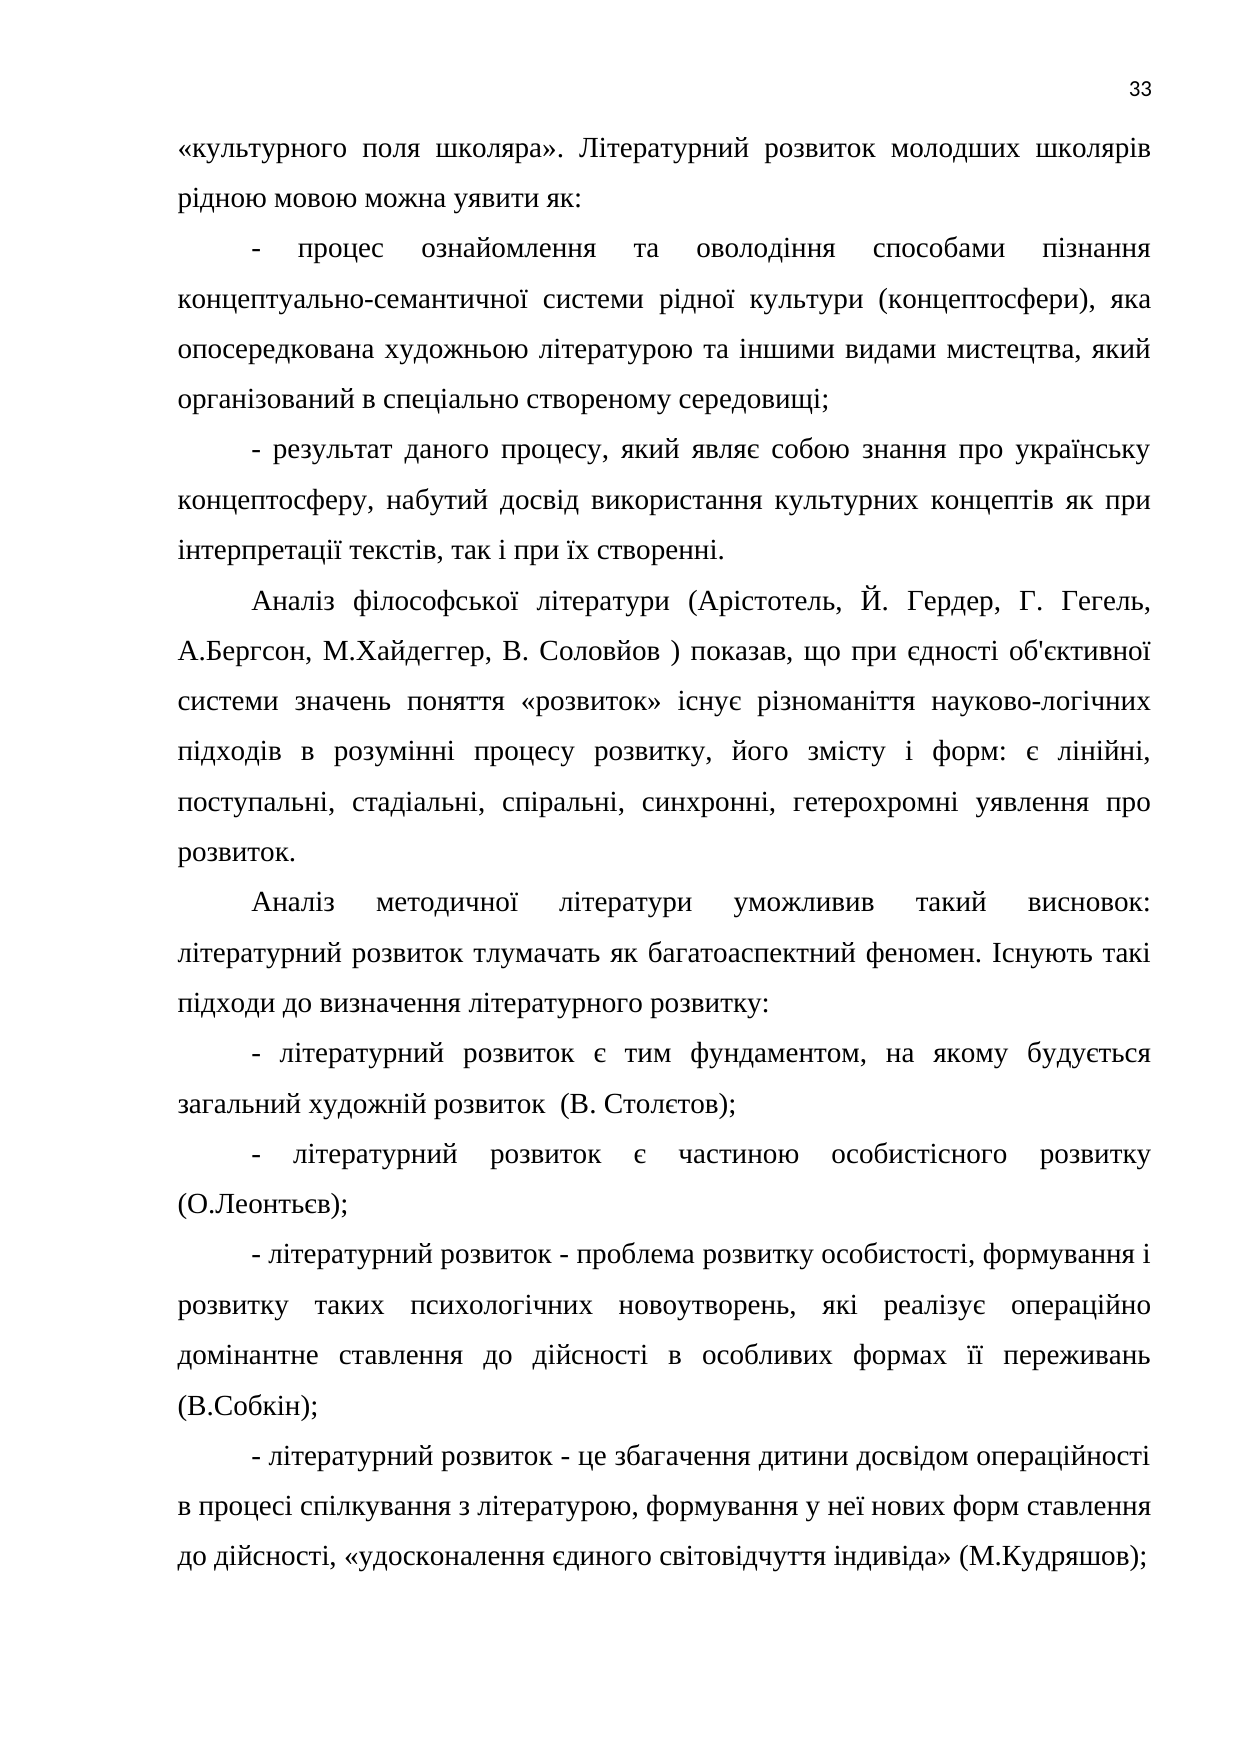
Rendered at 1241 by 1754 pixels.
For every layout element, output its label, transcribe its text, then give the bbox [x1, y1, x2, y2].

text Аналіз методичної літератури уможливив такий висновок: літературний розвиток тлумачать як багатоаспектний феномен. Існують такі підходи до визначення літературного розвитку: [177, 884, 1152, 1019]
text - літературний розвиток є тим фундаментом, на якому будується загальний художній розвиток (В. Столєтов); [177, 1035, 1152, 1119]
text - літературний розвиток - проблема розвитку особистості, формування і розвитку таких психологічних новоутворень, які реалізує операційно домінантне ставлення до дійсності в особливих формах її переживань (В.Собкін); [177, 1237, 1152, 1421]
text - результат даного процесу, який являє собою знання про українську концептосферу, набутий досвід використання культурних концептів як при інтерпретації текстів, так і при їх створенні. [177, 432, 1152, 566]
text - процес ознайомлення та оволодіння способами пізнання концептуально-семантичної системи рідної культури (концептосфери), яка опосередкована художньою літературою та іншими видами мистецтва, який організований в спеціально створеному середовищі; [177, 230, 1152, 415]
text - літературний розвиток є частиною особистісного розвитку (О.Леонтьєв); [177, 1136, 1152, 1220]
text Аналіз філософської літератури (Арістотель, Й. Гердер, Г. Гегель, А.Бергсон, М.Хайдеггер, В. Соловйов ) показав, що при єдності об'єктивної системи значень поняття «розвиток» існує різноманіття науково-логічних підходів в розумінні процесу розвитку, його змісту і форм: є лінійні, поступальні, стадіальні, спіральні, синхронні, гетерохромні уявлення про розвиток. [177, 583, 1152, 868]
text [177, 130, 1152, 214]
text - літературний розвиток - це збагачення дитини досвідом операційності в процесі спілкування з літературою, формування у неї нових форм ставлення до дійсності, «удосконалення єдиного світовідчуття індивіда» (М.Кудряшов); [177, 1438, 1152, 1572]
